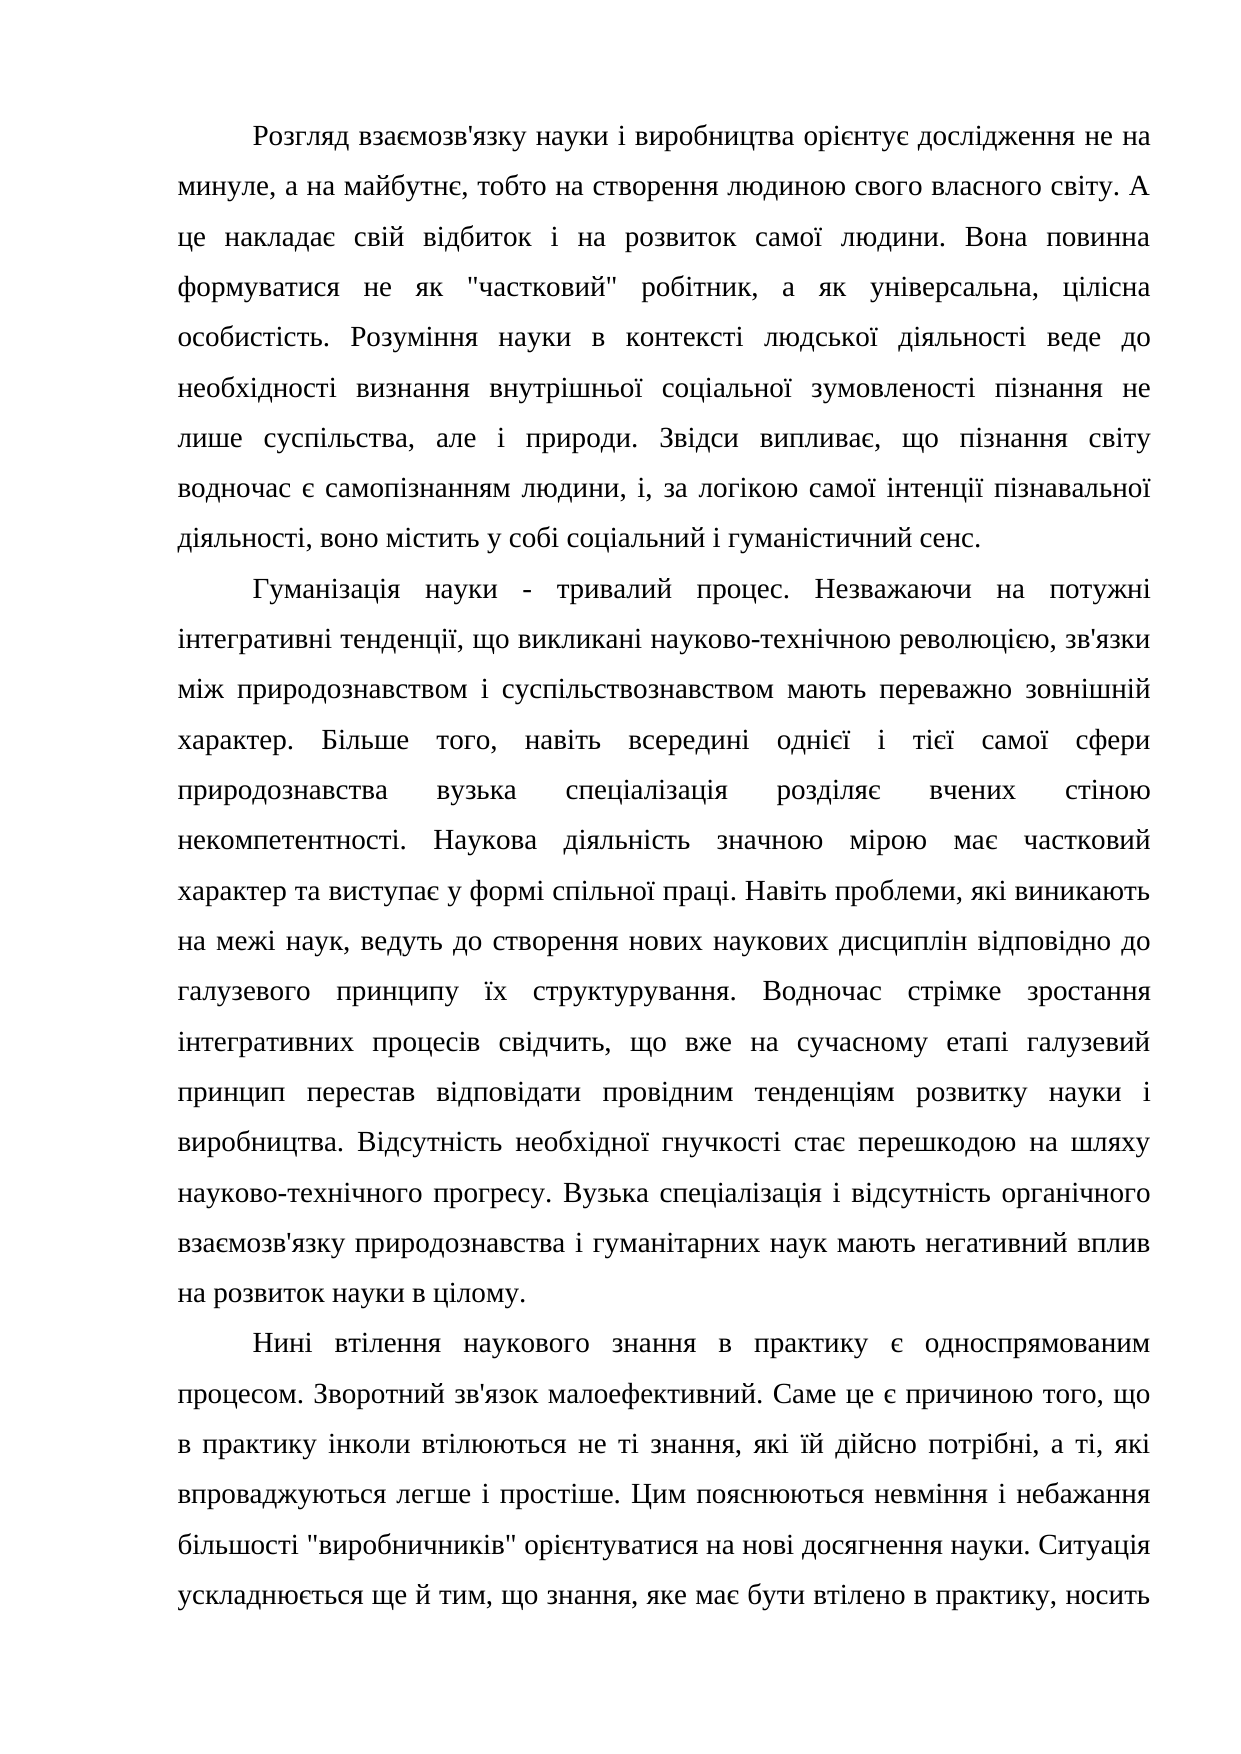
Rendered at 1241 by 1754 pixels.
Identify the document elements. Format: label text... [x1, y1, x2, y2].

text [177, 1326, 1152, 1611]
text Гуманізація науки - тривалий процес. Незважаючи на потужні інтегративні тенденції, що викликані науково-технічною революцією, зв'язки між природознавством і суспільствознавством мають переважно зовнішній характер. Більше того, навіть всередині однієї і тієї самої сфери природознавства вузька спеціалізація розділяє вчених стіною некомпетентності. Наукова діяльність значною мірою має частковий характер та виступає у формі спільної праці. Навіть проблеми, які виникають на межі наук, ведуть до створення нових наукових дисциплін відповідно до галузевого принципу їх структурування. Водночас стрімке зростання інтегративних процесів свідчить, що вже на сучасному етапі галузевий принцип перестав відповідати провідним тенденціям розвитку науки і виробництва. Відсутність необхідної гнучкості стає перешкодою на шляху науково-технічного прогресу. Вузька спеціалізація і відсутність органічного взаємозв'язку природознавства і гуманітарних наук мають негативний вплив на розвиток науки в цілому. [177, 571, 1152, 1309]
text Розгляд взаємозв'язку науки і виробництва орієнтує дослідження не на минуле, а на майбутнє, тобто на створення людиною свого власного світу. А це накладає свій відбиток і на розвиток самої людини. Вона повинна формуватися не як "частковий" робітник, а як універсальна, цілісна особистість. Розуміння науки в контексті людської діяльності веде до необхідності визнання внутрішньої соціальної зумовленості пізнання не лише суспільства, але і природи. Звідси випливає, що пізнання світу водночас є самопізнанням людини, і, за логікою самої інтенції пізнавальної діяльності, воно містить у собі соціальний і гуманістичний сенс. [177, 118, 1152, 554]
